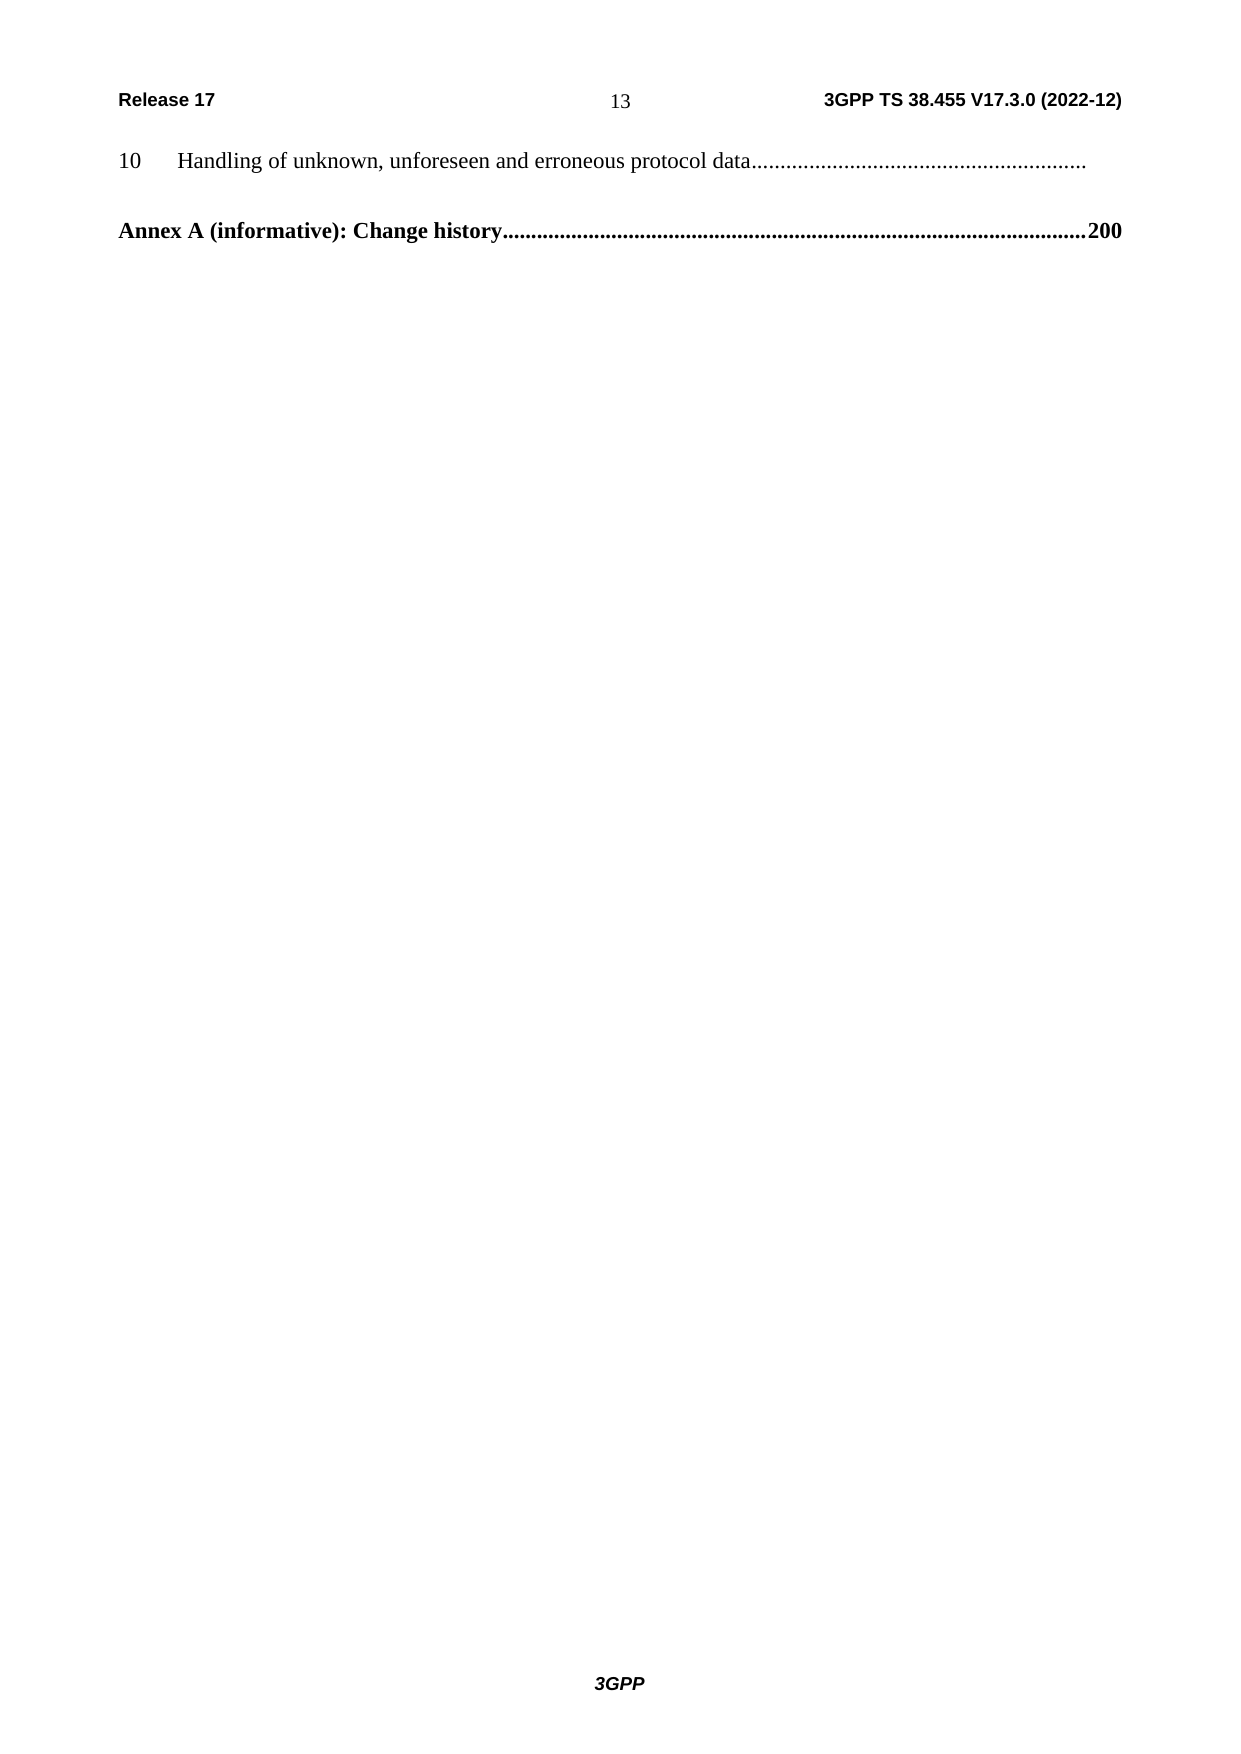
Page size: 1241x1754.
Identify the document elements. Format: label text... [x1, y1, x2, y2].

text Annex A (informative): Change history 200 [118, 218, 1122, 244]
text 10 Handling of unknown, unforeseen and erroneous protocol data 199 [118, 147, 1078, 174]
